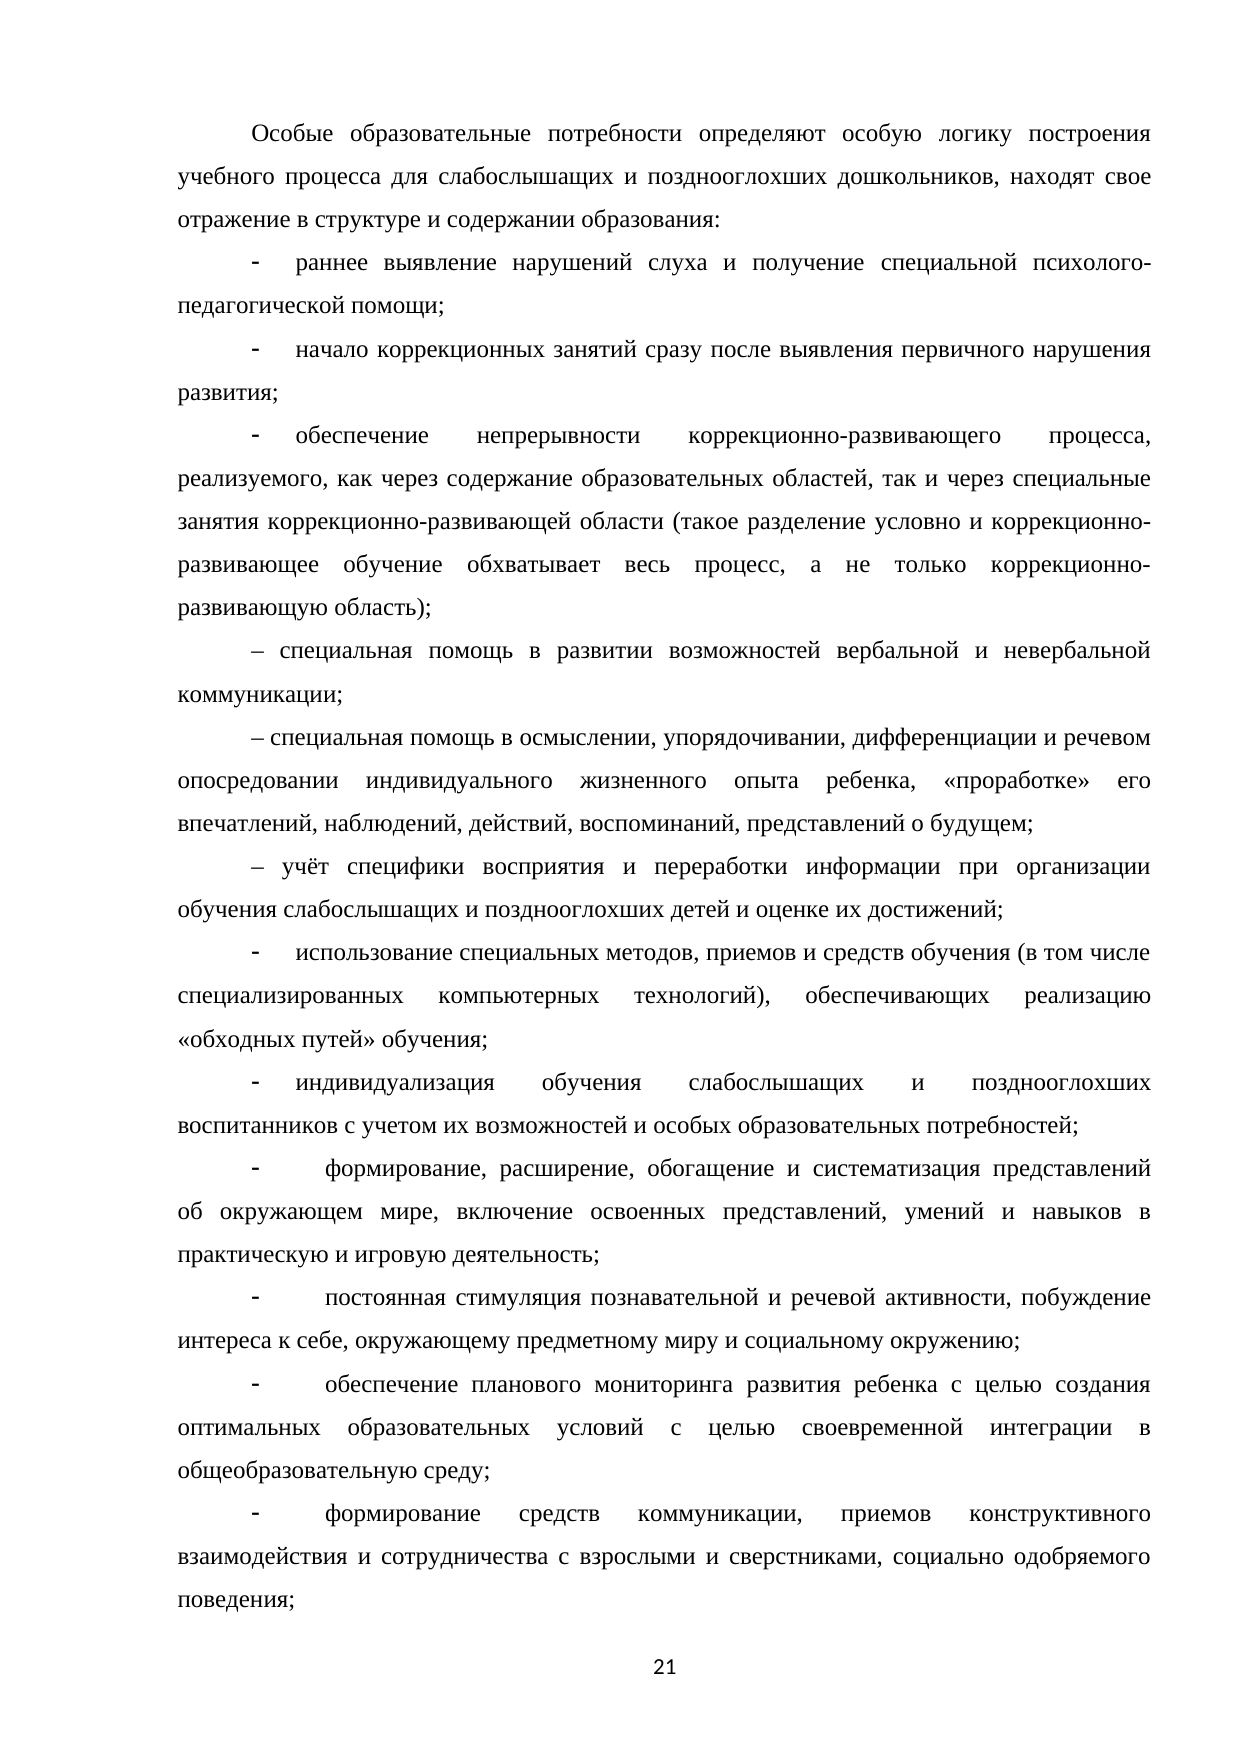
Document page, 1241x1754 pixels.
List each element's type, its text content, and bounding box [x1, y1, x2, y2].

list формирование, расширение, обогащение и систематизация представлений об окружающем мире, включение освоенных представлений, умений и навыков в практическую и игровую деятельность; [177, 1153, 1152, 1268]
list начало коррекционных занятий сразу после выявления первичного нарушения развития; [177, 334, 1152, 406]
text – специальная помощь в осмыслении, упорядочивании, дифференциации и речевом опосредовании индивидуального жизненного опыта ребенка, «проработке» его впечатлений, наблюдений, действий, воспоминаний, представлений о будущем; [177, 722, 1152, 837]
list постоянная стимуляция познавательной и речевой активности, побуждение интереса к себе, окружающему предметному миру и социальному окружению; [177, 1282, 1152, 1354]
list обеспечение планового мониторинга развития ребенка с целью создания оптимальных образовательных условий с целью своевременной интеграции в общеобразовательную среду; [177, 1369, 1152, 1484]
list использование специальных методов, приемов и средств обучения (в том числе специализированных компьютерных технологий), обеспечивающих реализацию «обходных путей» обучения; [177, 937, 1152, 1052]
list обеспечение непрерывности коррекционно-развивающего процесса, реализуемого, как через содержание образовательных областей, так и через специальные занятия коррекционно-развивающей области (такое разделение условно и коррекционно-развивающее обучение обхватывает весь процесс, а не только коррекционно-развивающую область); [177, 420, 1152, 621]
text Особые образовательные потребности определяют особую логику построения учебного процесса для слабослышащих и позднооглохших дошкольников, находят свое отражение в структуре и содержании образования: [177, 118, 1152, 233]
list формирование средств коммуникации, приемов конструктивного взаимодействия и сотрудничества с взрослыми и сверстниками, социально одобряемого поведения; [177, 1498, 1152, 1613]
text – учёт специфики восприятия и переработки информации при организации обучения слабослышащих и позднооглохших детей и оценке их достижений; [177, 851, 1152, 923]
text – специальная помощь в развитии возможностей вербальной и невербальной коммуникации; [177, 636, 1152, 707]
list индивидуализация обучения слабослышащих и позднооглохших воспитанников с учетом их возможностей и особых образовательных потребностей; [177, 1067, 1152, 1139]
list раннее выявление нарушений слуха и получение специальной психолого-педагогической помощи; [177, 247, 1152, 319]
